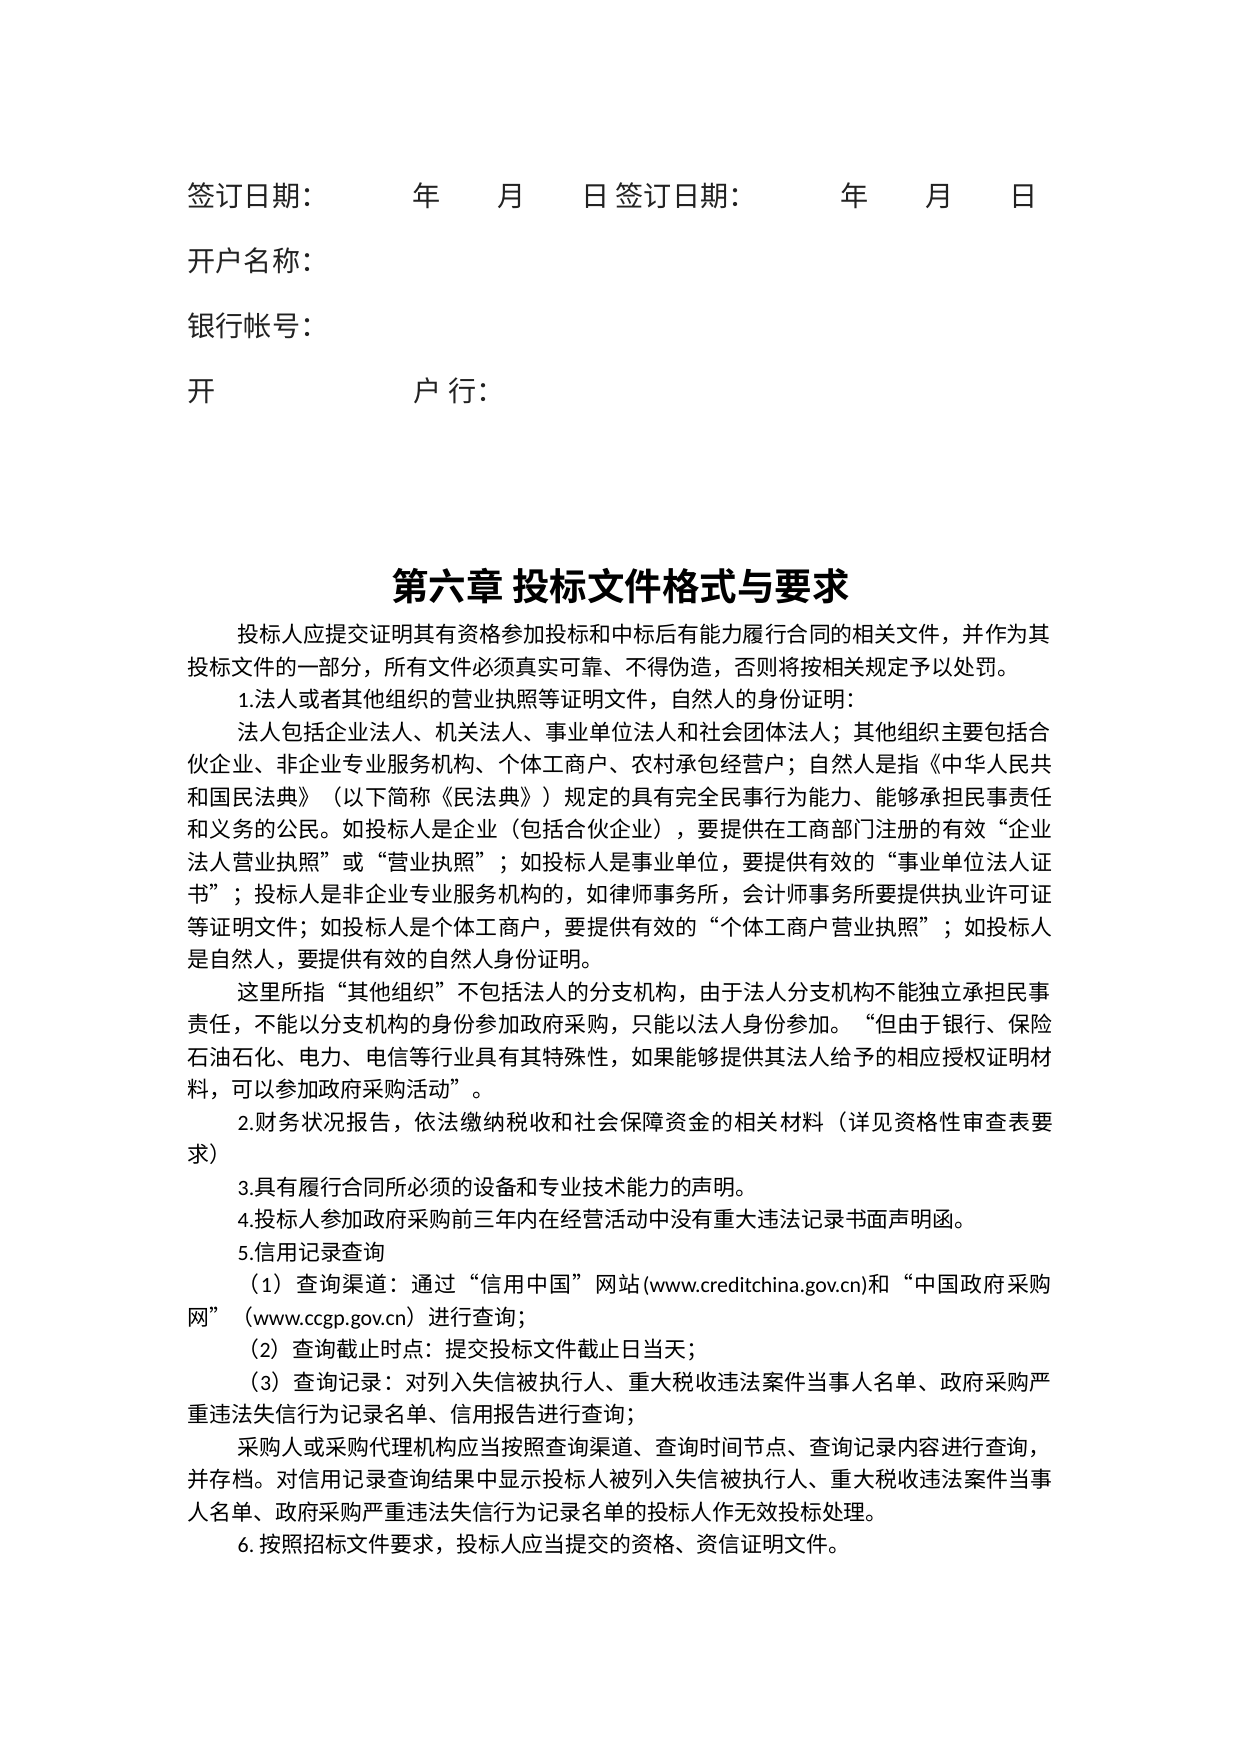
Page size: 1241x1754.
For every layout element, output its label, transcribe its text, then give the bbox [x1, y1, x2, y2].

text 6. 按照招标文件要求，投标人应当提交的资格、资信证明文件。 [187, 1527, 1053, 1559]
text 2.财务状况报告，依法缴纳税收和社会保障资金的相关材料（详见资格性审查表要求） [187, 1104, 1053, 1169]
text 开户名称： [187, 227, 1053, 292]
text 1.法人或者其他组织的营业执照等证明文件，自然人的身份证明： [187, 682, 1053, 714]
text （3）查询记录：对列入失信被执行人、重大税收违法案件当事人名单、政府采购严重违法失信行为记录名单、信用报告进行查询； [187, 1364, 1053, 1429]
text 法人包括企业法人、机关法人、事业单位法人和社会团体法人；其他组织主要包括合伙企业、非企业专业服务机构、个体工商户、农村承包经营户；自然人是指《中华人民共和国民法典》（以下简称《民法典》）规定的具有完全民事行为能力、能够承担民事责任和义务的公民。如投标人是企业（包括合伙企业），要提供在工商部门注册的有效“企业法人营业执照”或“营业执照”；如投标人是事业单位，要提供有效的“事业单位法人证书”；投标人是非企业专业服务机构的，如律师事务所，会计师事务所要提供执业许可证等证明文件；如投标人是个体工商户，要提供有效的“个体工商户营业执照”；如投标人是自然人，要提供有效的自然人身份证明。 [187, 714, 1053, 974]
text 银行帐号： [187, 292, 1053, 357]
text 4.投标人参加政府采购前三年内在经营活动中没有重大违法记录书面声明函。 [187, 1202, 1053, 1234]
text 这里所指“其他组织”不包括法人的分支机构，由于法人分支机构不能独立承担民事责任，不能以分支机构的身份参加政府采购，只能以法人身份参加。“但由于银行、保险、石油石化、电力、电信等行业具有其特殊性，如果能够提供其法人给予的相应授权证明材料，可以参加政府采购活动”。 [187, 974, 1053, 1104]
text 采购人或采购代理机构应当按照查询渠道、查询时间节点、查询记录内容进行查询，并存档。对信用记录查询结果中显示投标人被列入失信被执行人、重大税收违法案件当事人名单、政府采购严重违法失信行为记录名单的投标人作无效投标处理。 [187, 1429, 1053, 1527]
text 第六章 投标文件格式与要求 [187, 552, 1053, 617]
text （2）查询截止时点：提交投标文件截止日当天； [187, 1332, 1053, 1364]
text 签订日期： 年 月 日 签订日期： 年 月 日 [187, 162, 1053, 227]
text 开 户 行： [187, 357, 1053, 422]
text （1）查询渠道：通过“信用中国”网站(www.creditchina.gov.cn)和“中国政府采购网”（www.ccgp.gov.cn）进行查询； [187, 1267, 1053, 1332]
text 3.具有履行合同所必须的设备和专业技术能力的声明。 [187, 1169, 1053, 1202]
text 5.信用记录查询 [187, 1234, 1053, 1267]
text 投标人应提交证明其有资格参加投标和中标后有能力履行合同的相关文件，并作为其投标文件的一部分，所有文件必须真实可靠、不得伪造，否则将按相关规定予以处罚。 [187, 617, 1053, 682]
